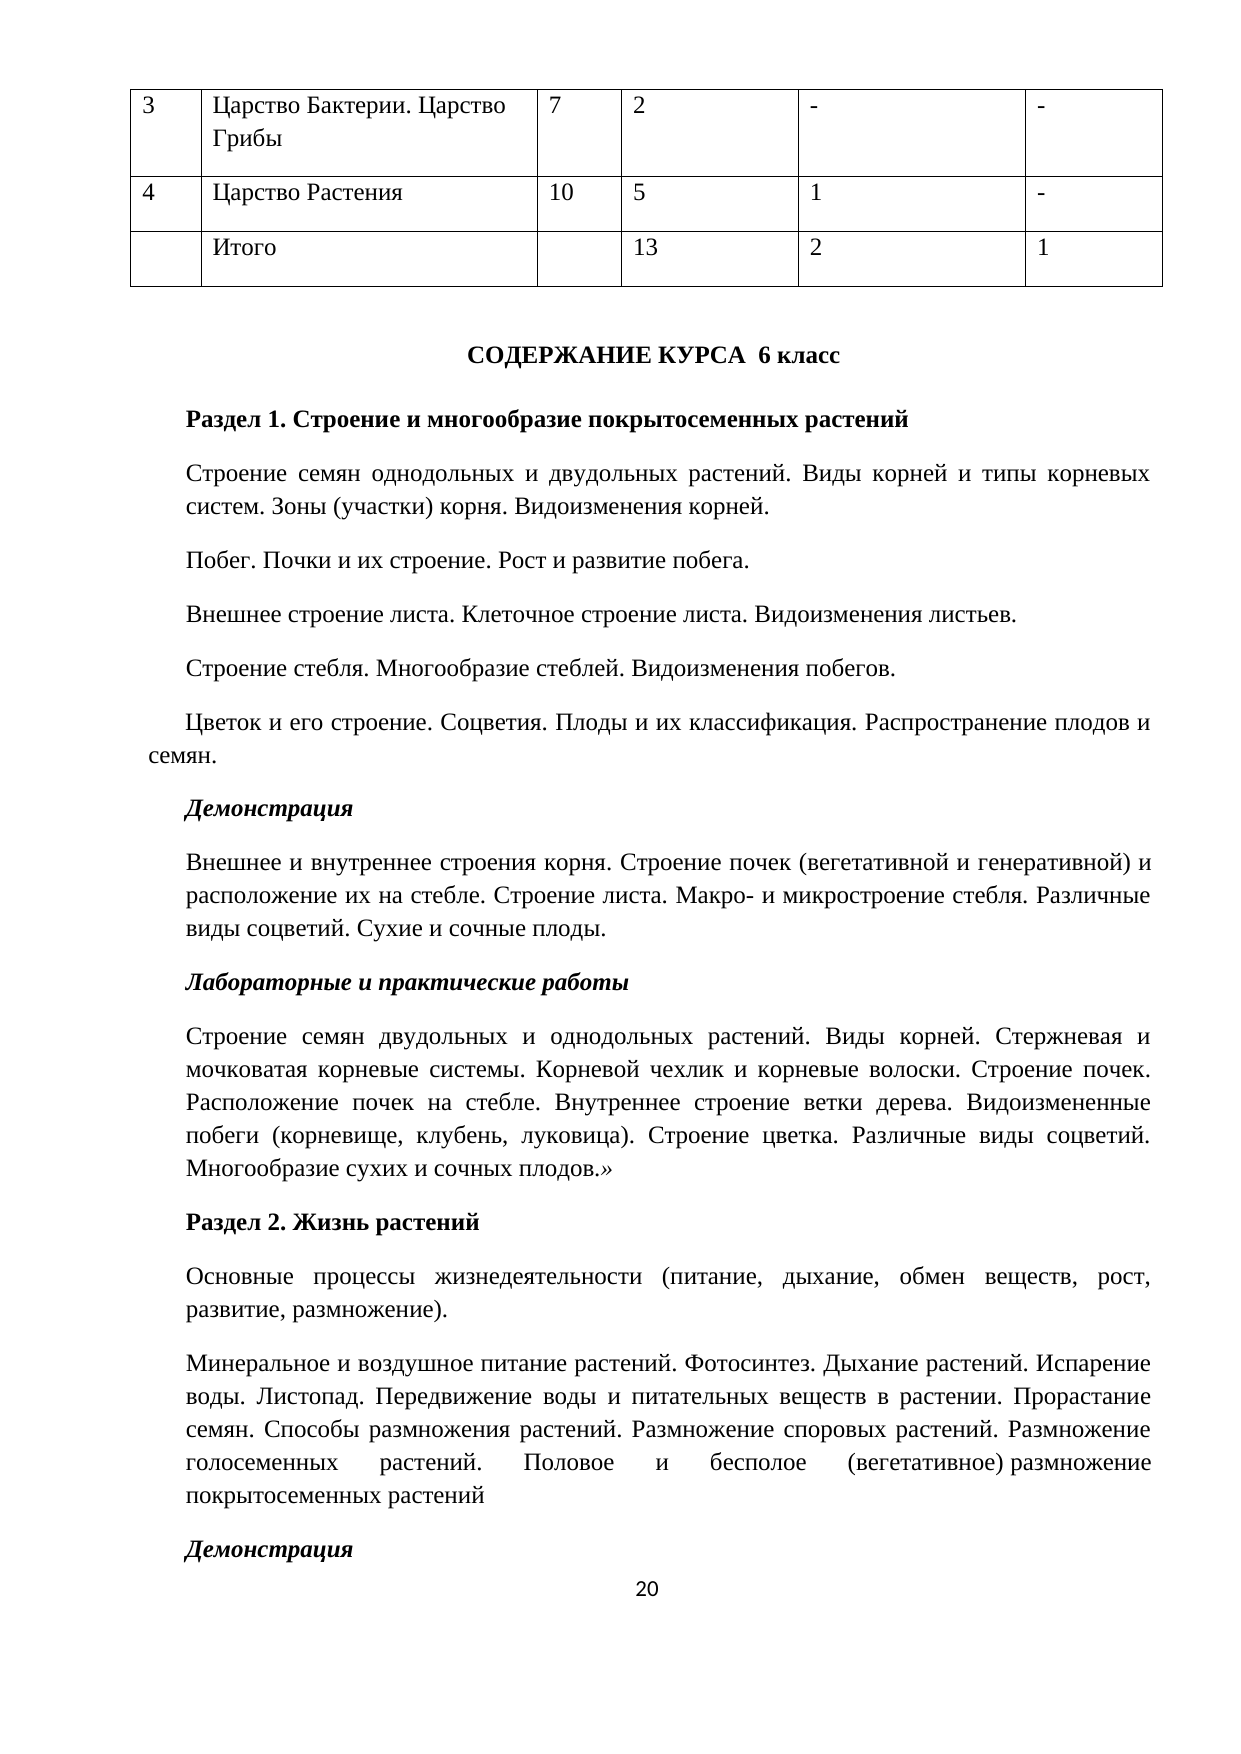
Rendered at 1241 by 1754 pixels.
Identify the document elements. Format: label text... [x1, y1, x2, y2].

text Строение семян двудольных и однодольных растений. Виды корней. Стержневая и мочковатая корневые системы. Корневой чехлик и корневые волоски. Строение почек. Расположение почек на стебле. Внутреннее строение ветки дерева. Видоизмененные побеги (корневище, клубень, луковица). Строение цветка. Различные виды соцветий. Многообразие сухих и сочных плодов.» [186, 1021, 1152, 1182]
text Строение семян однодольных и двудольных растений. Виды корней и типы корневых систем. Зоны (участки) корня. Видоизменения корней. [186, 458, 1152, 520]
table_cell 2 [799, 232, 1025, 286]
table_cell [131, 232, 201, 286]
table_cell Царство Растения [202, 177, 537, 231]
text Лабораторные и практические работы [186, 967, 1152, 996]
table_cell 1 [1026, 232, 1162, 286]
text Демонстрация [186, 793, 1152, 822]
text Внешнее и внутреннее строения корня. Строение почек (вегетативной и генеративной) и расположение их на стебле. Строение листа. Макро- и микростроение стебля. Различные виды соцветий. Сухие и сочные плоды. [186, 847, 1152, 942]
table_cell 3 [131, 90, 201, 176]
table_cell 10 [538, 177, 621, 231]
table_cell 5 [622, 177, 798, 231]
text Минеральное и воздушное питание растений. Фотосинтез. Дыхание растений. Испарение воды. Листопад. Передвижение воды и питательных веществ в растении. Прорастание семян. Способы размножения растений. Размножение споровых растений. Размножение голосеменных растений. Половое и бесполое (вегетативное) размножение покрытосеменных растений [186, 1348, 1152, 1509]
table_cell 2 [622, 90, 798, 176]
table_cell 1 [799, 177, 1025, 231]
text Цветок и его строение. Соцветия. Плоды и их классификация. Распространение плодов и семян. [148, 707, 1152, 768]
table_cell [538, 232, 621, 286]
table_cell 7 [538, 90, 621, 176]
table_cell 4 [131, 177, 201, 231]
table_cell - [1026, 177, 1162, 231]
table_cell 13 [622, 232, 798, 286]
text Основные процессы жизнедеятельности (питание, дыхание, обмен веществ, рост, развитие, размножение). [186, 1261, 1152, 1323]
text Строение стебля. Многообразие стеблей. Видоизменения побегов. [186, 653, 1152, 682]
text СОДЕРЖАНИЕ КУРСА 6 класс [186, 340, 1152, 369]
text Побег. Почки и их строение. Рост и развитие побега. [186, 545, 1152, 574]
table_cell Царство Бактерии. Царство Грибы [202, 90, 537, 176]
table_cell - [799, 90, 1025, 176]
text Демонстрация [186, 1534, 1152, 1562]
text Внешнее строение листа. Клеточное строение листа. Видоизменения листьев. [186, 599, 1152, 628]
text Раздел 2. Жизнь растений [186, 1207, 1152, 1236]
text Раздел 1. Строение и многообразие покрытосеменных растений [186, 404, 1152, 433]
table_cell Итого [202, 232, 537, 286]
table_cell - [1026, 90, 1162, 176]
